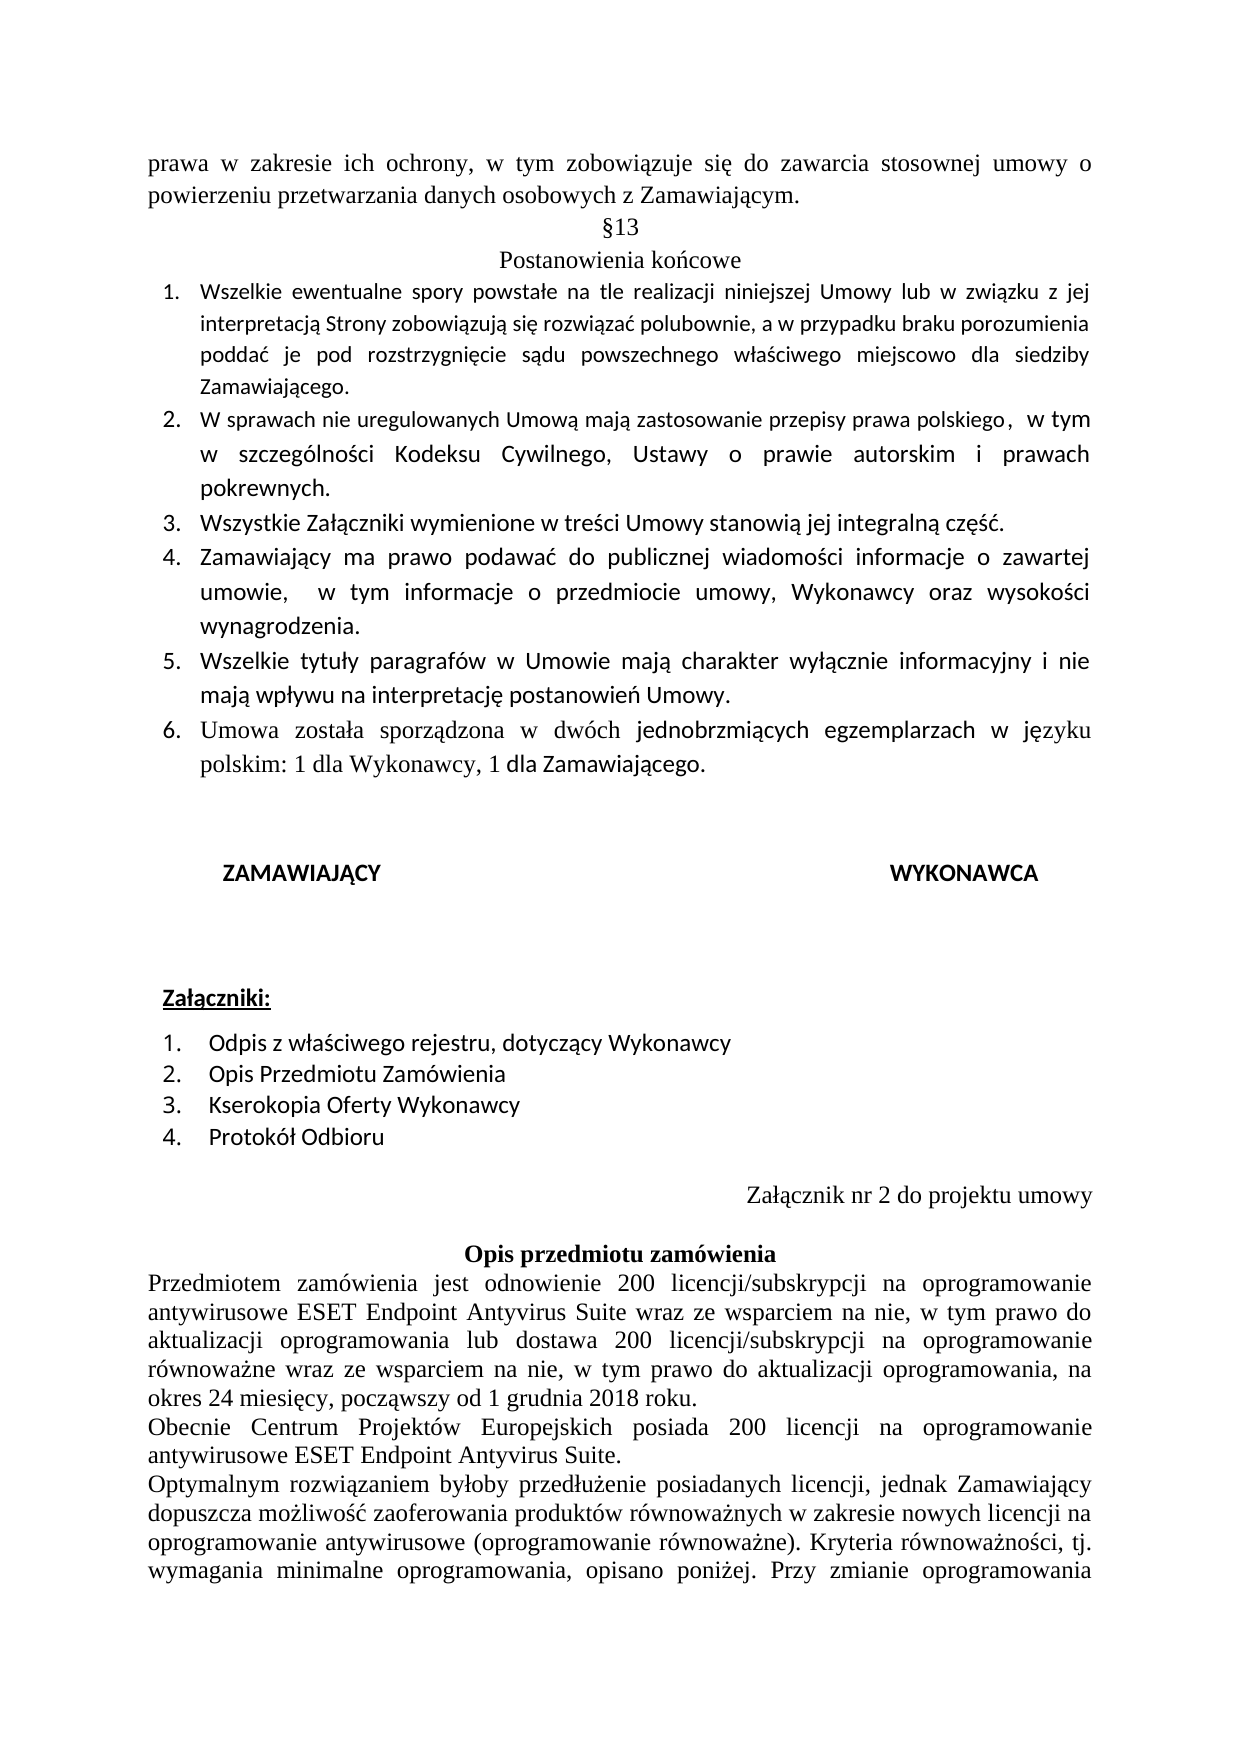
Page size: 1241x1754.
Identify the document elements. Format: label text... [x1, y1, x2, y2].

list Protokół Odbioru [162, 1121, 1091, 1152]
list Umowa została sporządzona w dwóch jednobrzmiących egzemplarzach w języku polskim: 1 dla Wykonawcy, 1 dla Zamawiającego. [162, 714, 1091, 779]
list Odpis z właściwego rejestru, dotyczący Wykonawcy [162, 1027, 1091, 1058]
list Kserokopia Oferty Wykonawcy [162, 1089, 1091, 1121]
text Opis przedmiotu zamówienia [148, 1239, 1093, 1268]
list Wszelkie tytuły paragrafów w Umowie mają charakter wyłącznie informacyjny i nie mają wpływu na interpretację postanowień Umowy. [162, 645, 1091, 710]
text §13 [148, 212, 1093, 241]
list Wszelkie ewentualne spory powstałe na tle realizacji niniejszej Umowy lub w związku z jej interpretacją Strony zobowiązują się rozwiązać polubownie, a w przypadku braku porozumienia poddać je pod rozstrzygnięcie sądu powszechnego właściwego miejscowo dla siedziby Zamawiającego. [162, 277, 1091, 400]
text Obecnie Centrum Projektów Europejskich posiada 200 licencji na oprogramowanie antywirusowe ESET Endpoint Antyvirus Suite. [148, 1412, 1093, 1469]
text Przedmiotem zamówienia jest odnowienie 200 licencji/subskrypcji na oprogramowanie antywirusowe ESET Endpoint Antyvirus Suite wraz ze wsparciem na nie, w tym prawo do aktualizacji oprogramowania lub dostawa 200 licencji/subskrypcji na oprogramowanie równoważne wraz ze wsparciem na nie, w tym prawo do aktualizacji oprogramowania, na okres 24 miesięcy, począwszy od 1 grudnia 2018 roku. [148, 1268, 1093, 1412]
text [148, 1469, 1093, 1584]
text Załącznik nr 2 do projektu umowy [148, 1181, 1093, 1209]
text Postanowienia końcowe [148, 245, 1093, 273]
list Opis Przedmiotu Zamówienia [162, 1058, 1091, 1089]
text Załączniki: [162, 982, 1093, 1013]
list W sprawach nie uregulowanych Umową mają zastosowanie przepisy prawa polskiego, w tym w szczególności Kodeksu Cywilnego, Ustawy o prawie autorskim i prawach pokrewnych. [162, 403, 1091, 503]
list Wszystkie Załączniki wymienione w treści Umowy stanowią jej integralną część. [162, 507, 1091, 537]
text ZAMAWIAJĄCY WYKONAWCA [148, 857, 1093, 888]
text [148, 148, 1093, 209]
list Zamawiający ma prawo podawać do publicznej wiadomości informacje o zawartej umowie, w tym informacje o przedmiocie umowy, Wykonawcy oraz wysokości wynagrodzenia. [162, 541, 1091, 641]
